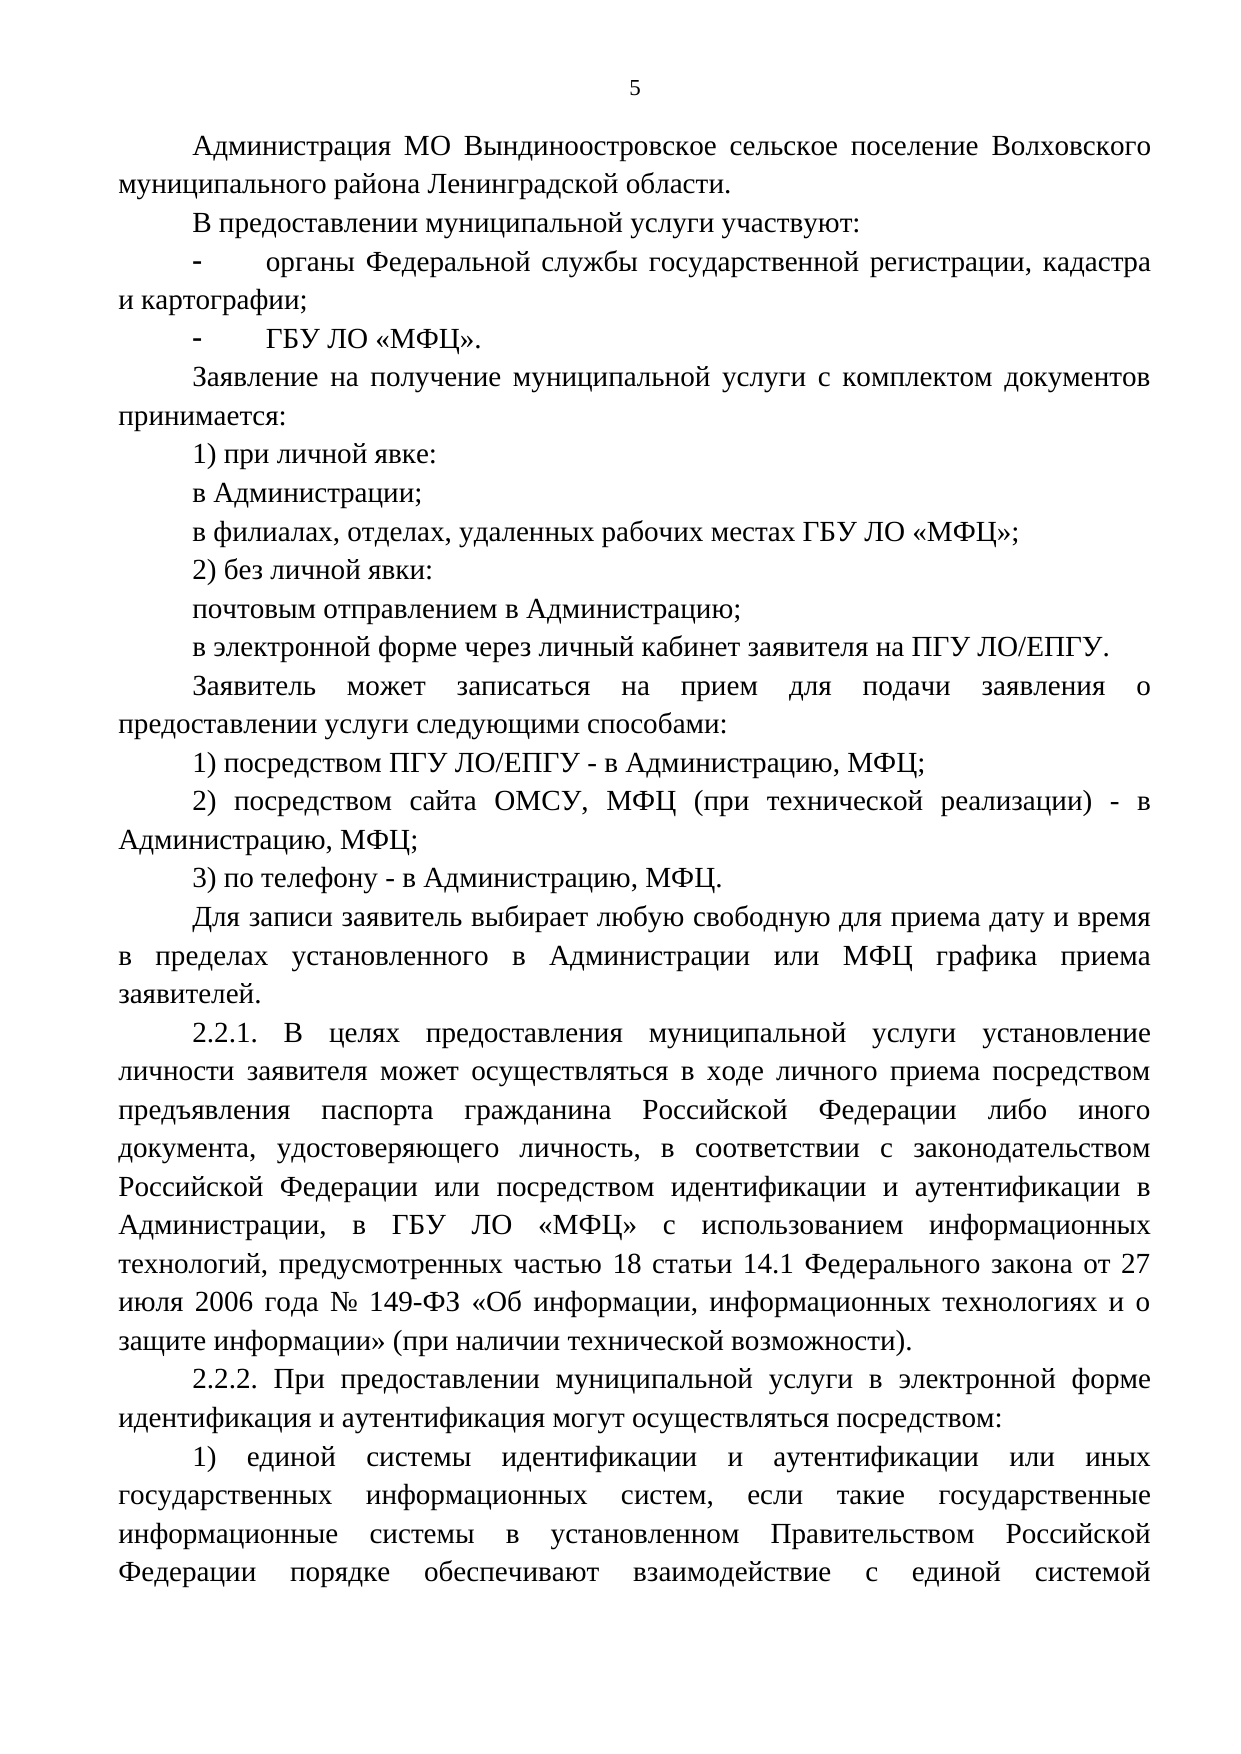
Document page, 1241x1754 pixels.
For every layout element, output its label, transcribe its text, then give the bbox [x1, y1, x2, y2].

text Заявитель может записаться на прием для подачи заявления о предоставлении услуги следующими способами: [118, 668, 1152, 740]
text почтовым отправлением в Администрацию; [118, 591, 1152, 624]
text Администрация МО Вындиноостровское сельское поселение Волховского муниципального района Ленинградской области. [118, 128, 1152, 200]
text 2.2.2. При предоставлении муниципальной услуги в электронной форме идентификация и аутентификация могут осуществляться посредством: [118, 1362, 1152, 1434]
list ГБУ ЛО «МФЦ». [118, 321, 1152, 354]
text Для записи заявитель выбирает любую свободную для приема дату и время в пределах установленного в Администрации или МФЦ графика приема заявителей. [118, 899, 1152, 1010]
text в Администрации; [118, 475, 1152, 509]
text 3) по телефону - в Администрацию, МФЦ. [118, 861, 1152, 894]
text 2) посредством сайта ОМСУ, МФЦ (при технической реализации) - в Администрацию, МФЦ; [118, 783, 1152, 856]
text В предоставлении муниципальной услуги участвуют: [118, 205, 1152, 239]
text 1) посредством ПГУ ЛО/ЕПГУ - в Администрацию, МФЦ; [118, 745, 1152, 778]
list органы Федеральной службы государственной регистрации, кадастра и картографии; [118, 244, 1152, 316]
text в электронной форме через личный кабинет заявителя на ПГУ ЛО/ЕПГУ. [118, 629, 1152, 663]
text в филиалах, отделах, удаленных рабочих местах ГБУ ЛО «МФЦ»; [118, 514, 1152, 547]
text 2.2.1. В целях предоставления муниципальной услуги установление личности заявителя может осуществляться в ходе личного приема посредством предъявления паспорта гражданина Российской Федерации либо иного документа, удостоверяющего личность, в соответствии с законодательством Российской Федерации или посредством идентификации и аутентификации в Администрации, в ГБУ ЛО «МФЦ» с использованием информационных технологий, предусмотренных частью 18 статьи 14.1 Федерального закона от 27 июля 2006 года № 149-ФЗ «Об информации, информационных технологиях и о защите информации» (при наличии технической возможности). [118, 1015, 1152, 1357]
text Заявление на получение муниципальной услуги с комплектом документов принимается: [118, 359, 1152, 432]
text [118, 1439, 1152, 1588]
text 1) при личной явке: [118, 437, 1152, 470]
text 2) без личной явки: [118, 552, 1152, 586]
